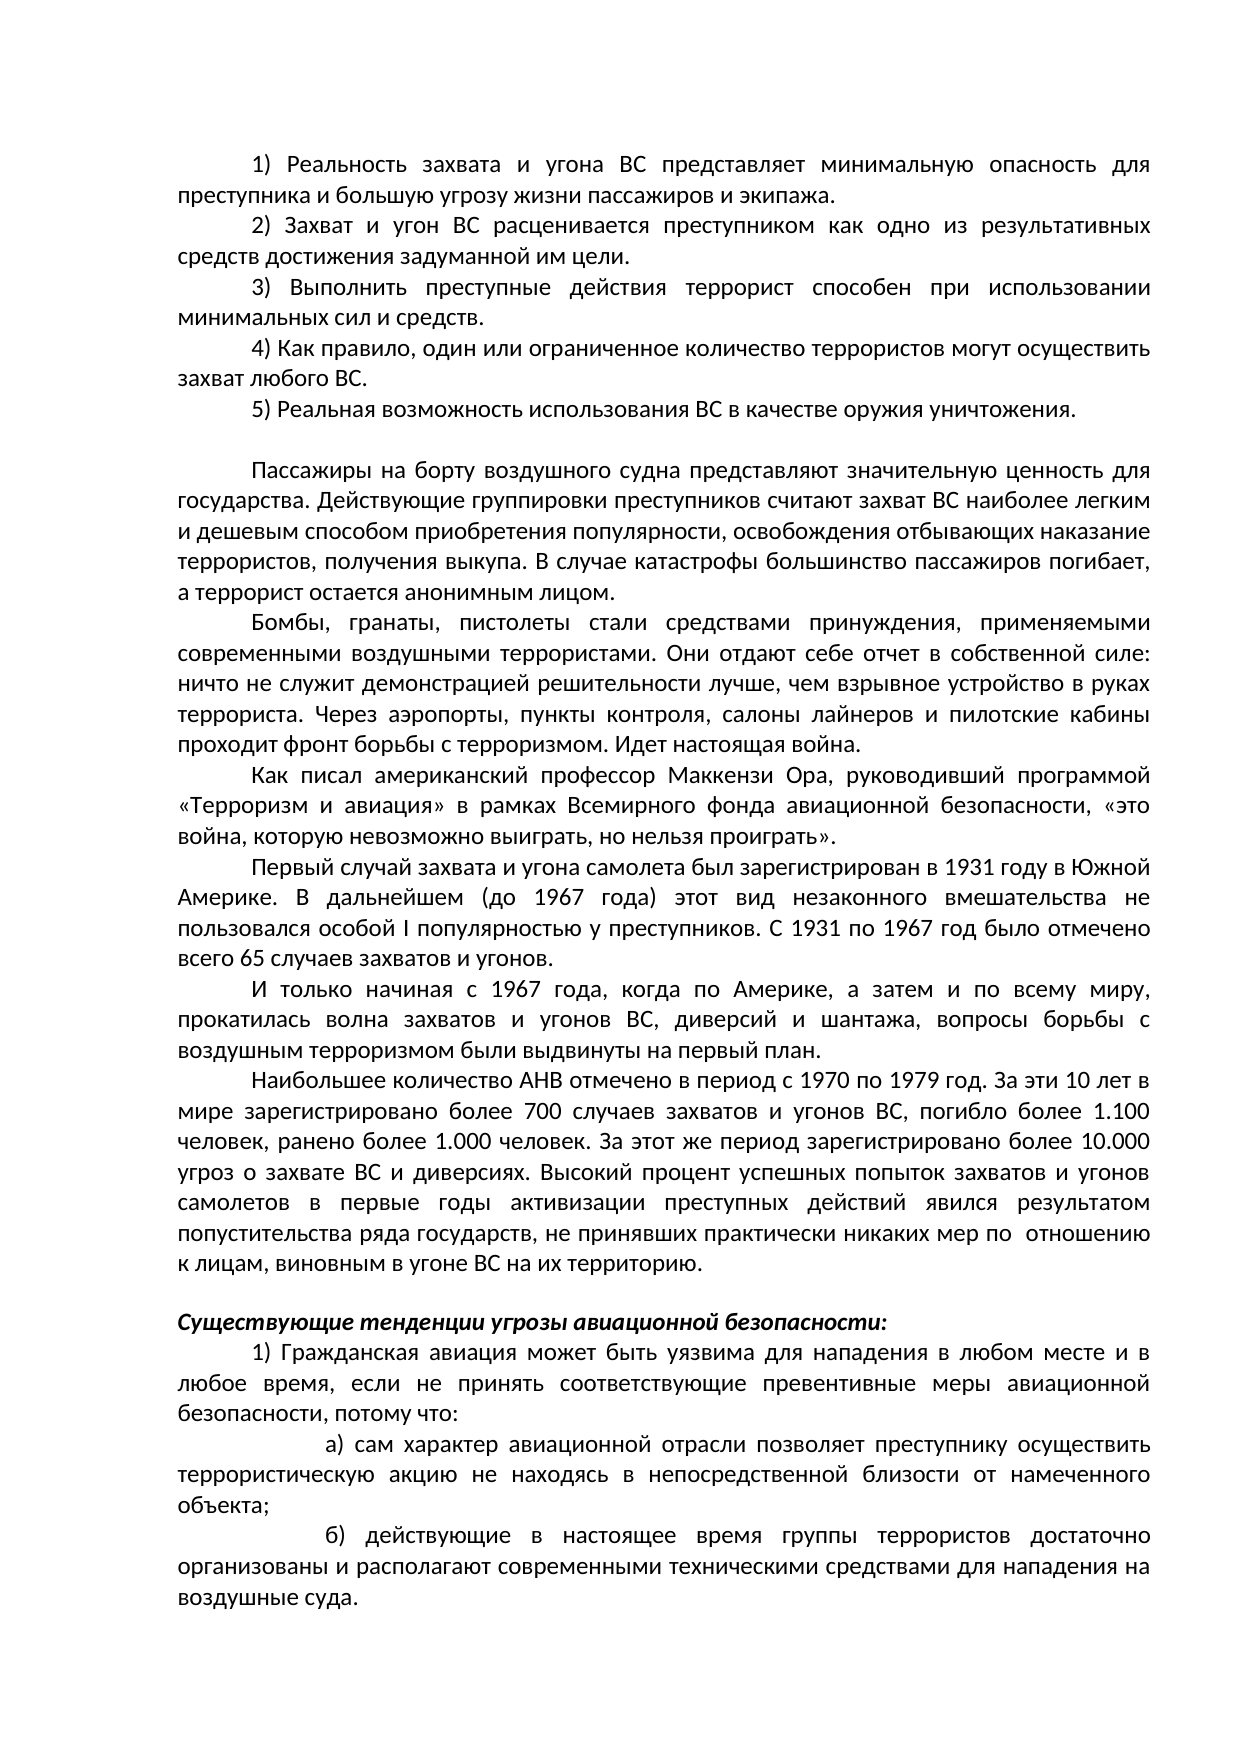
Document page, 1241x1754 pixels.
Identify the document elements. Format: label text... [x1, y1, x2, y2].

text б) действующие в настоящее время группы террористов достаточно организованы и располагают современными техническими средствами для нападения на воздушные суда. [177, 1519, 1152, 1611]
text 2) Захват и угон ВС расценивается преступником как одно из результативных средств достижения задуманной им цели. [177, 210, 1152, 271]
text 3) Выполнить преступные действия террорист способен при использовании минимальных сил и средств. [177, 271, 1152, 332]
text 1) Реальность захвата и угона ВС представляет минимальную опасность для преступника и большую угрозу жизни пассажиров и экипажа. [177, 149, 1152, 210]
text 5) Реальная возможность использования ВС в качестве оружия уничтожения. [177, 393, 1152, 423]
text 1) Гражданская авиация может быть уязвима для нападения в любом месте и в любое время, если не принять соответствующие превентивные меры авиационной безопасности, потому что: [177, 1336, 1152, 1428]
text а) сам характер авиационной отрасли позволяет преступнику осуществить террористическую акцию не находясь в непосредственной близости от намеченного объекта; [177, 1428, 1152, 1519]
text Пассажиры на борту воздушного судна представляют значительную ценность для государства. Действующие группировки преступников считают захват ВС наиболее легким и дешевым способом приобретения популярности, освобождения отбывающих наказание террористов, получения выкупа. В случае катастрофы большинство пассажиров погибает, а террорист остается анонимным лицом. [177, 454, 1152, 606]
text Бомбы, гранаты, пистолеты стали средствами принуждения, применяемыми современными воздушными террористами. Они отдают себе отчет в собственной силе: ничто не служит демонстрацией решительности лучше, чем взрывное устройство в руках террориста. Через аэропорты, пункты контроля, салоны лайнеров и пилотские кабины проходит фронт борьбы с терроризмом. Идет настоящая война. [177, 606, 1152, 759]
text Существующие тенденции угрозы авиационной безопасности: [177, 1306, 1152, 1336]
text Наибольшее количество АНВ отмечено в период с 1970 по 1979 год. За эти 10 лет в мире зарегистрировано более 700 случаев захватов и угонов ВС, погибло более 1.100 человек, ранено более 1.000 человек. За этот же период зарегистрировано более 10.000 угроз о захвате ВС и диверсиях. Высокий процент успешных попыток захватов и угонов самолетов в первые годы активизации преступных действий явился результатом попустительства ряда государств, не принявших практически никаких мер по отношению к лицам, виновным в угоне ВС на их территорию. [177, 1064, 1152, 1278]
text Первый случай захвата и угона самолета был зарегистрирован в 1931 году в Южной Америке. В дальнейшем (до 1967 года) этот вид незаконного вмешательства не пользовался особой I популярностью у преступников. С 1931 по 1967 год было отмечено всего 65 случаев захватов и угонов. [177, 851, 1152, 973]
text И только начиная с 1967 года, когда по Америке, а затем и по всему миру, прокатилась волна захватов и угонов ВС, диверсий и шантажа, вопросы борьбы с воздушным терроризмом были выдвинуты на первый план. [177, 973, 1152, 1064]
text 4) Как правило, один или ограниченное количество террористов могут осуществить захват любого ВС. [177, 332, 1152, 393]
text Как писал американский профессор Маккензи Ора, руководивший программой «Терроризм и авиация» в рамках Всемирного фонда авиационной безопасности, «это война, которую невозможно выиграть, но нельзя проиграть». [177, 759, 1152, 851]
